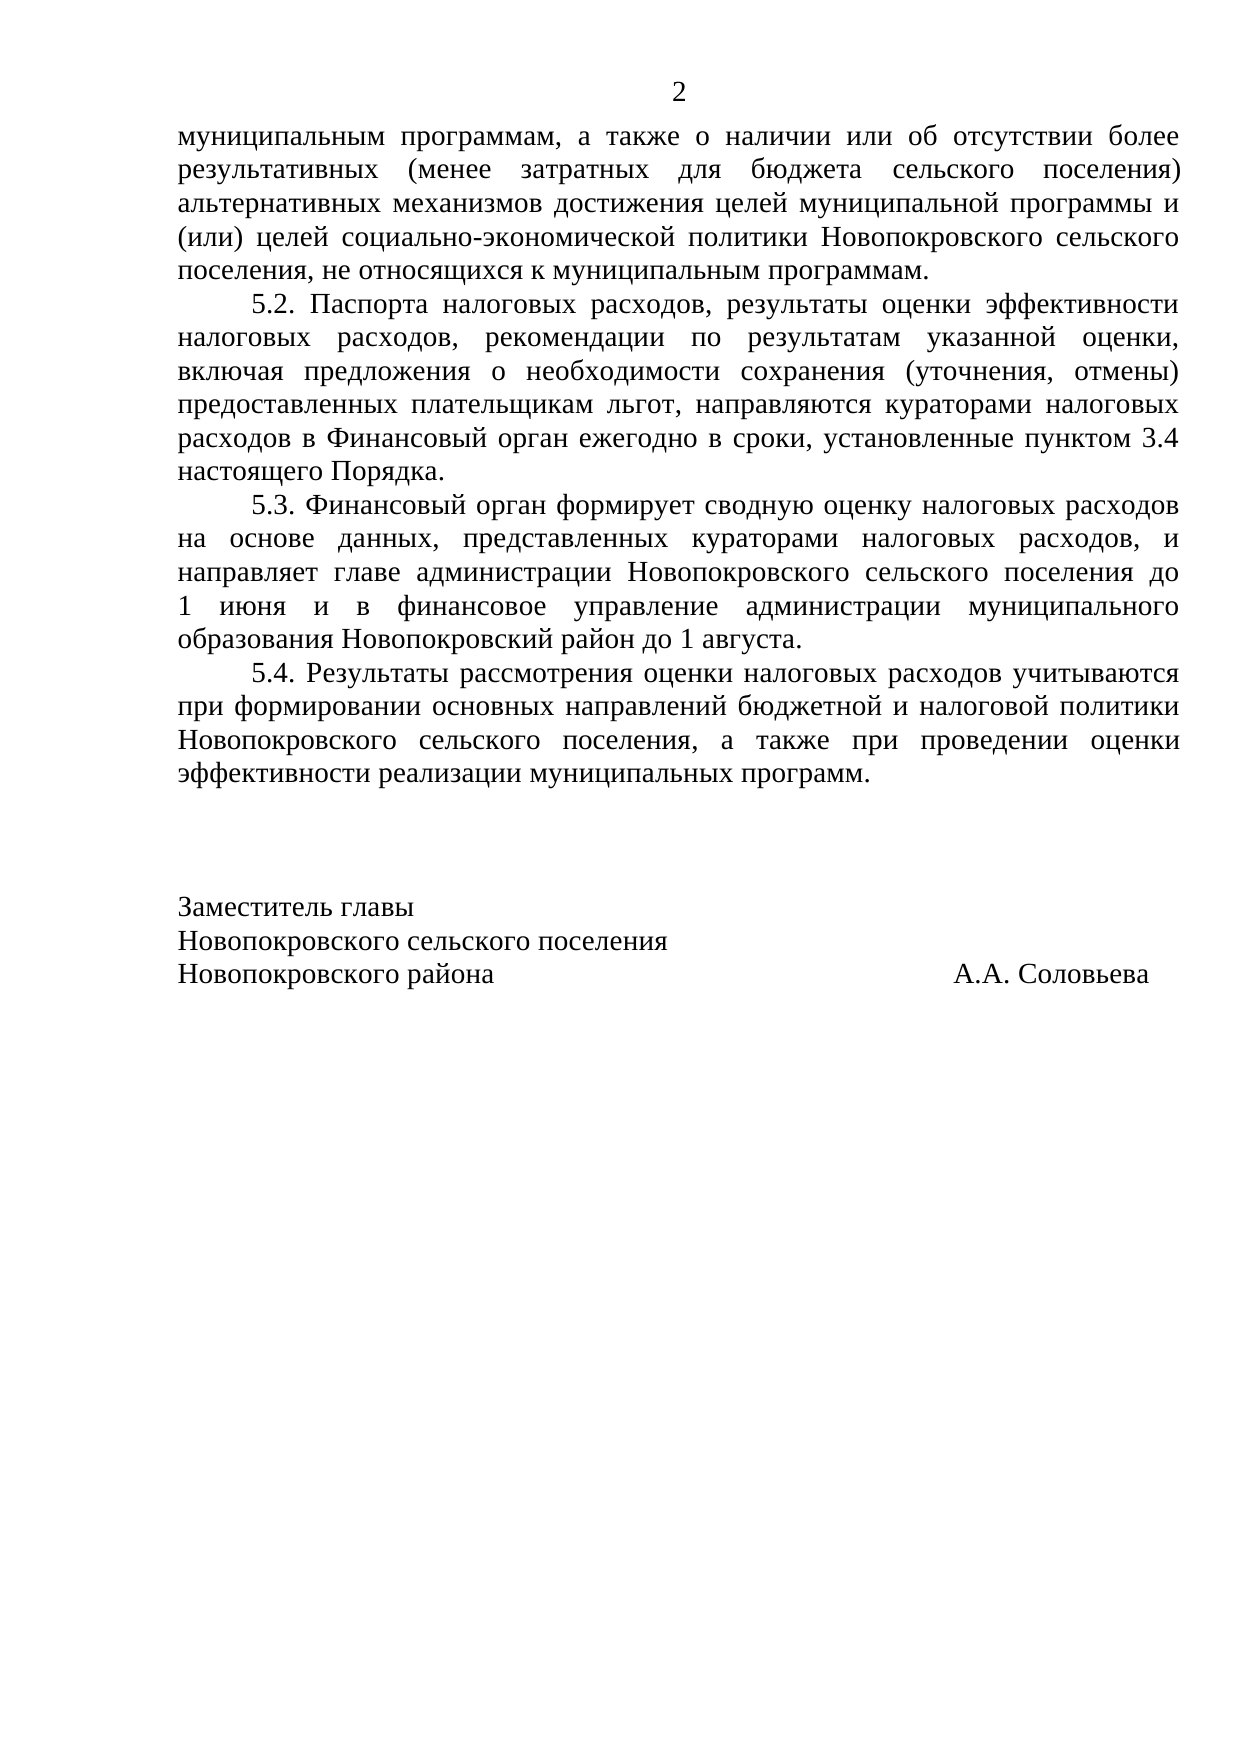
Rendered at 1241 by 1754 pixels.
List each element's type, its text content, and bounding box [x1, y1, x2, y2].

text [177, 118, 1181, 286]
text Новопокровского сельского поселения [177, 923, 1181, 957]
text 5.2. Паспорта налоговых расходов, результаты оценки эффективности налоговых расходов, рекомендации по результатам указанной оценки, включая предложения о необходимости сохранения (уточнения, отмены) предоставленных плательщикам льгот, направляются кураторами налоговых расходов в Финансовый орган ежегодно в сроки, установленные пунктом 3.4 настоящего Порядка. [177, 286, 1181, 487]
text Заместитель главы [177, 889, 1181, 923]
text Новопокровского района А.А. Соловьева [177, 957, 1181, 990]
text 5.3. Финансовый орган формирует сводную оценку налоговых расходов на основе данных, представленных кураторами налоговых расходов, и направляет главе администрации Новопокровского сельского поселения до 1 июня и в финансовое управление администрации муниципального образования Новопокровский район до 1 августа. [177, 487, 1181, 655]
text 5.4. Результаты рассмотрения оценки налоговых расходов учитываются при формировании основных направлений бюджетной и налоговой политики Новопокровского сельского поселения, а также при проведении оценки эффективности реализации муниципальных программ. [177, 655, 1181, 789]
